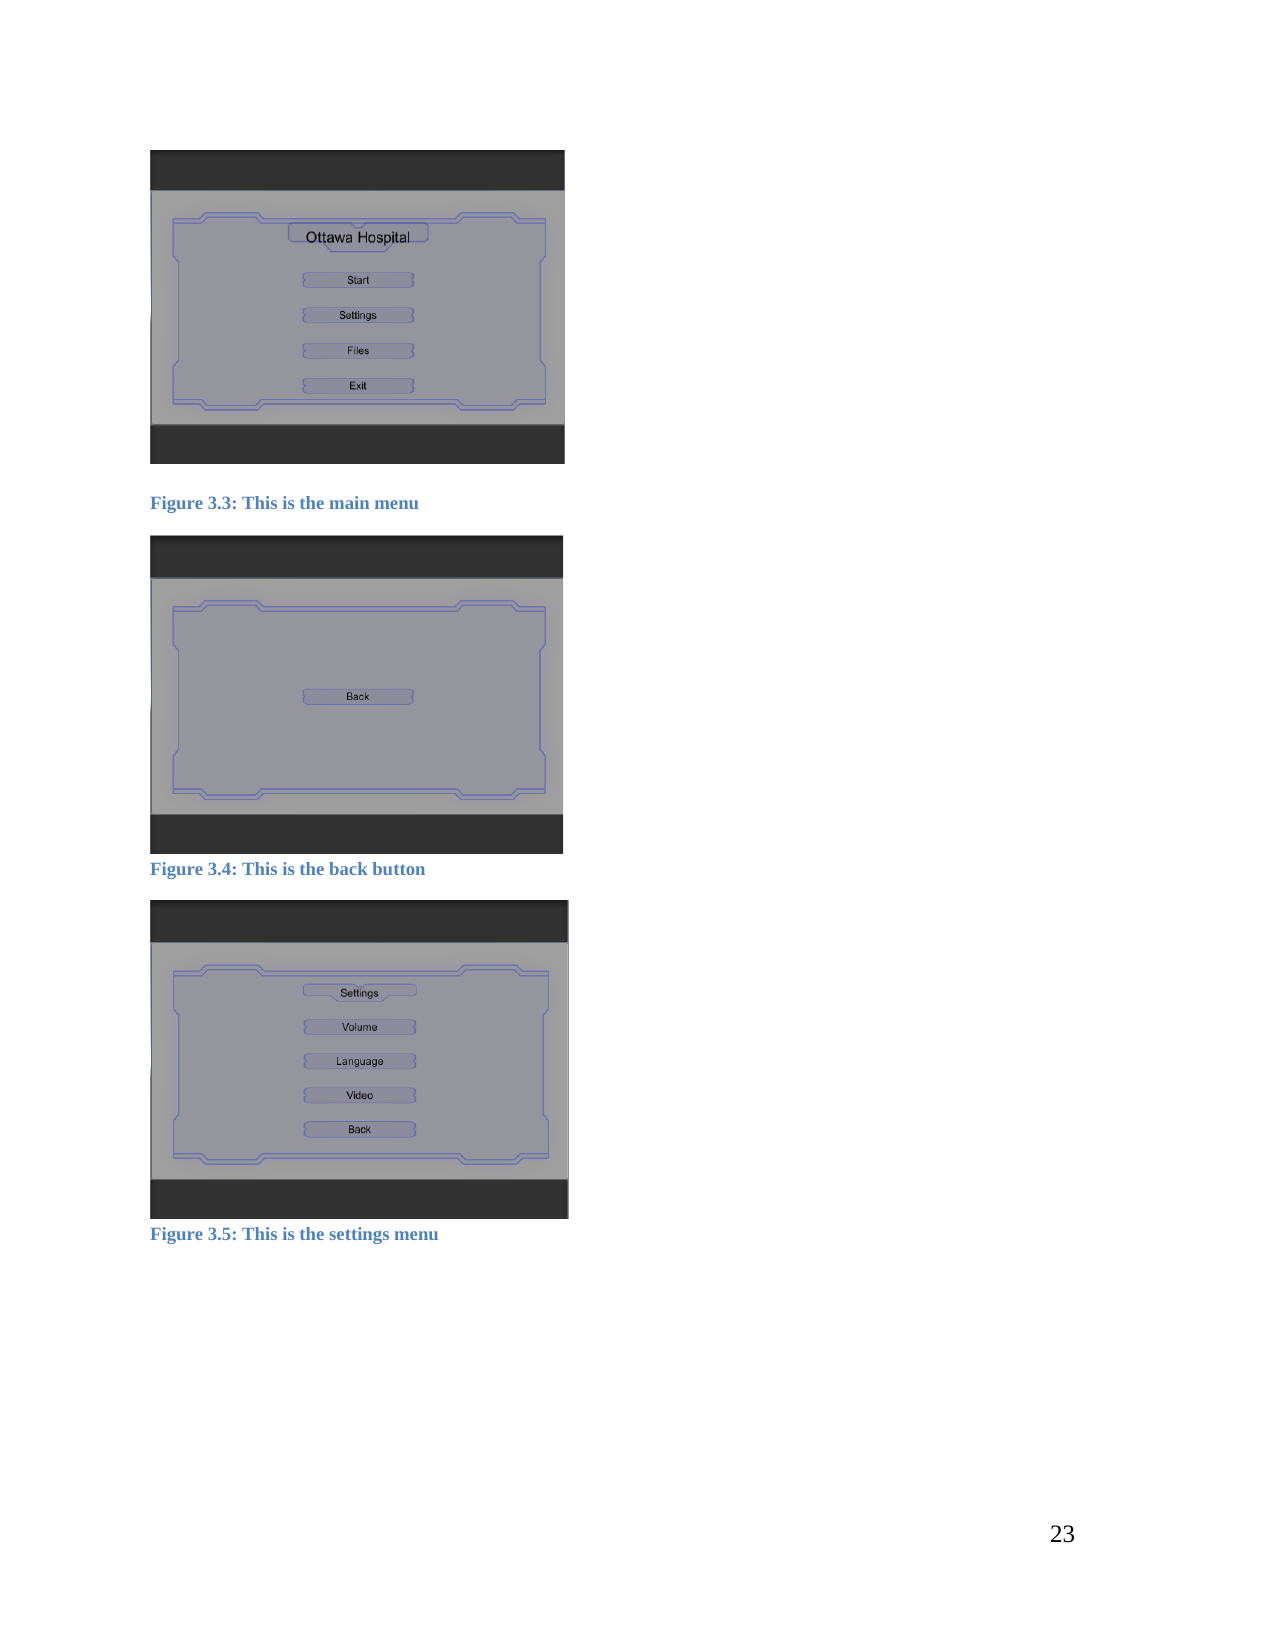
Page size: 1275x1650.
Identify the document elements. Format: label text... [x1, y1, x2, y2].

picture [150, 900, 569, 1219]
picture [150, 535, 564, 854]
text Figure 3.3: This is the main menu [150, 492, 1125, 514]
picture [150, 150, 565, 464]
text Figure 3.5: This is the settings menu [150, 1223, 1125, 1244]
text Figure 3.4: This is the back button [150, 857, 1125, 879]
